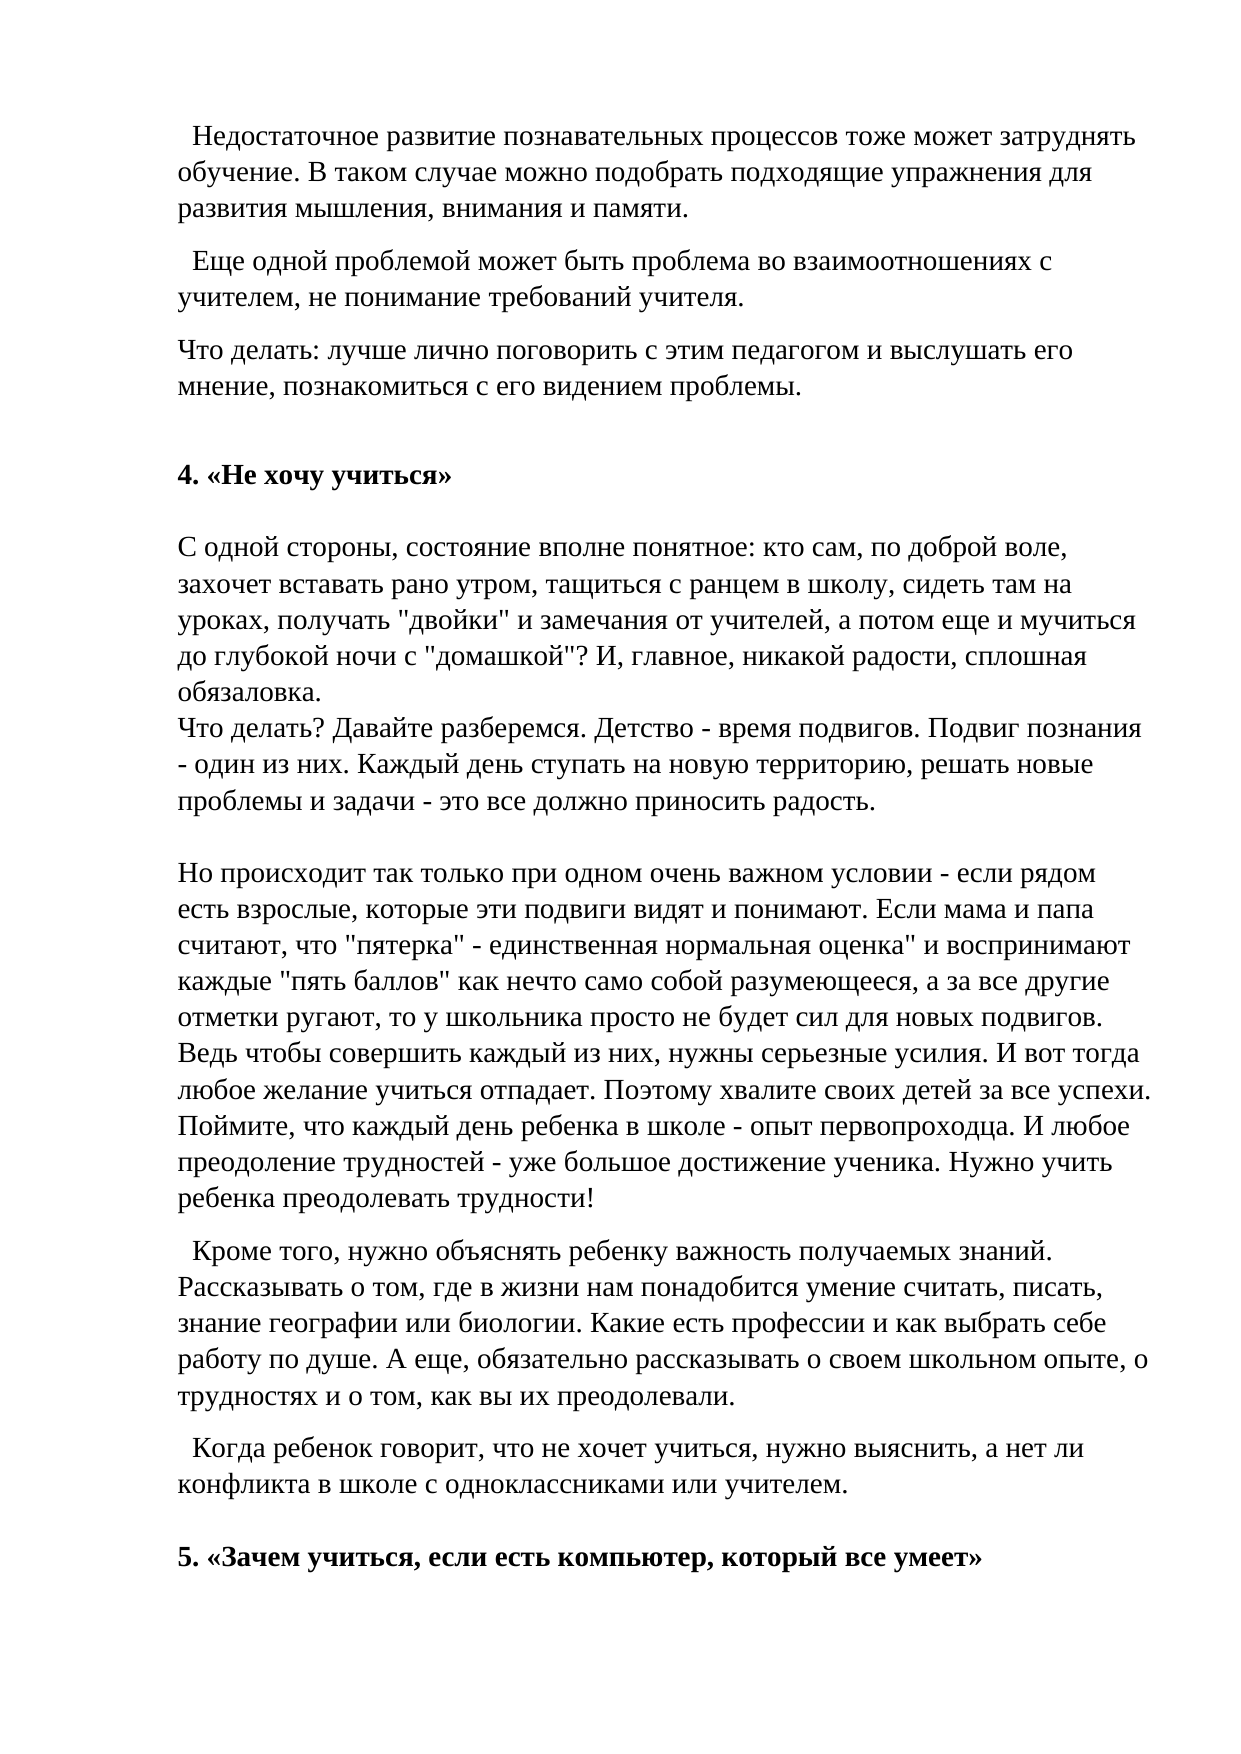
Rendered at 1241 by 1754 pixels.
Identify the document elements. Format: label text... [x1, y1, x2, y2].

text Что делать: лучше лично поговорить с этим педагогом и выслушать его мнение, познакомиться с его видением проблемы. [177, 332, 1152, 402]
text 4. «Не хочу учиться» С одной стороны, состояние вполне понятное: кто сам, по доброй воле, захочет вставать рано утром, тащиться с ранцем в школу, сидеть там на уроках, получать "двойки" и замечания от учителей, а потом еще и мучиться до глубокой ночи с "домашкой"? И, главное, никакой радости, сплошная обязаловка. Что делать? Давайте разберемся. Детство - время подвигов. Подвиг познания - один из них. Каждый день ступать на новую территорию, решать новые проблемы и задачи - это все должно приносить радость. Но происходит так только при одном очень важном условии - если рядом есть взрослые, которые эти подвиги видят и понимают. Если мама и папа считают, что "пятерка" - единственная нормальная оценка" и воспринимают каждые "пять баллов" как нечто само собой разумеющееся, а за все другие отметки ругают, то у школьника просто не будет сил для новых подвигов. Ведь чтобы совершить каждый из них, нужны серьезные усилия. И вот тогда любое желание учиться отпадает. Поэтому хвалите своих детей за все успехи. Поймите, что каждый день ребенка в школе - опыт первопроходца. И любое преодоление трудностей - уже большое достижение ученика. Нужно учить ребенка преодолевать трудности! [177, 421, 1152, 1214]
text Кроме того, нужно объяснять ребенку важность получаемых знаний. Рассказывать о том, где в жизни нам понадобится умение считать, писать, знание географии или биологии. Какие есть профессии и как выбрать себе работу по душе. А еще, обязательно рассказывать о своем школьном опыте, о трудностях и о том, как вы их преодолевали. [177, 1233, 1152, 1411]
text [177, 1430, 1152, 1608]
text Еще одной проблемой может быть проблема во взаимоотношениях с учителем, не понимание требований учителя. [177, 243, 1152, 313]
text Недостаточное развитие познавательных процессов тоже может затруднять обучение. В таком случае можно подобрать подходящие упражнения для развития мышления, внимания и памяти. [177, 118, 1152, 224]
